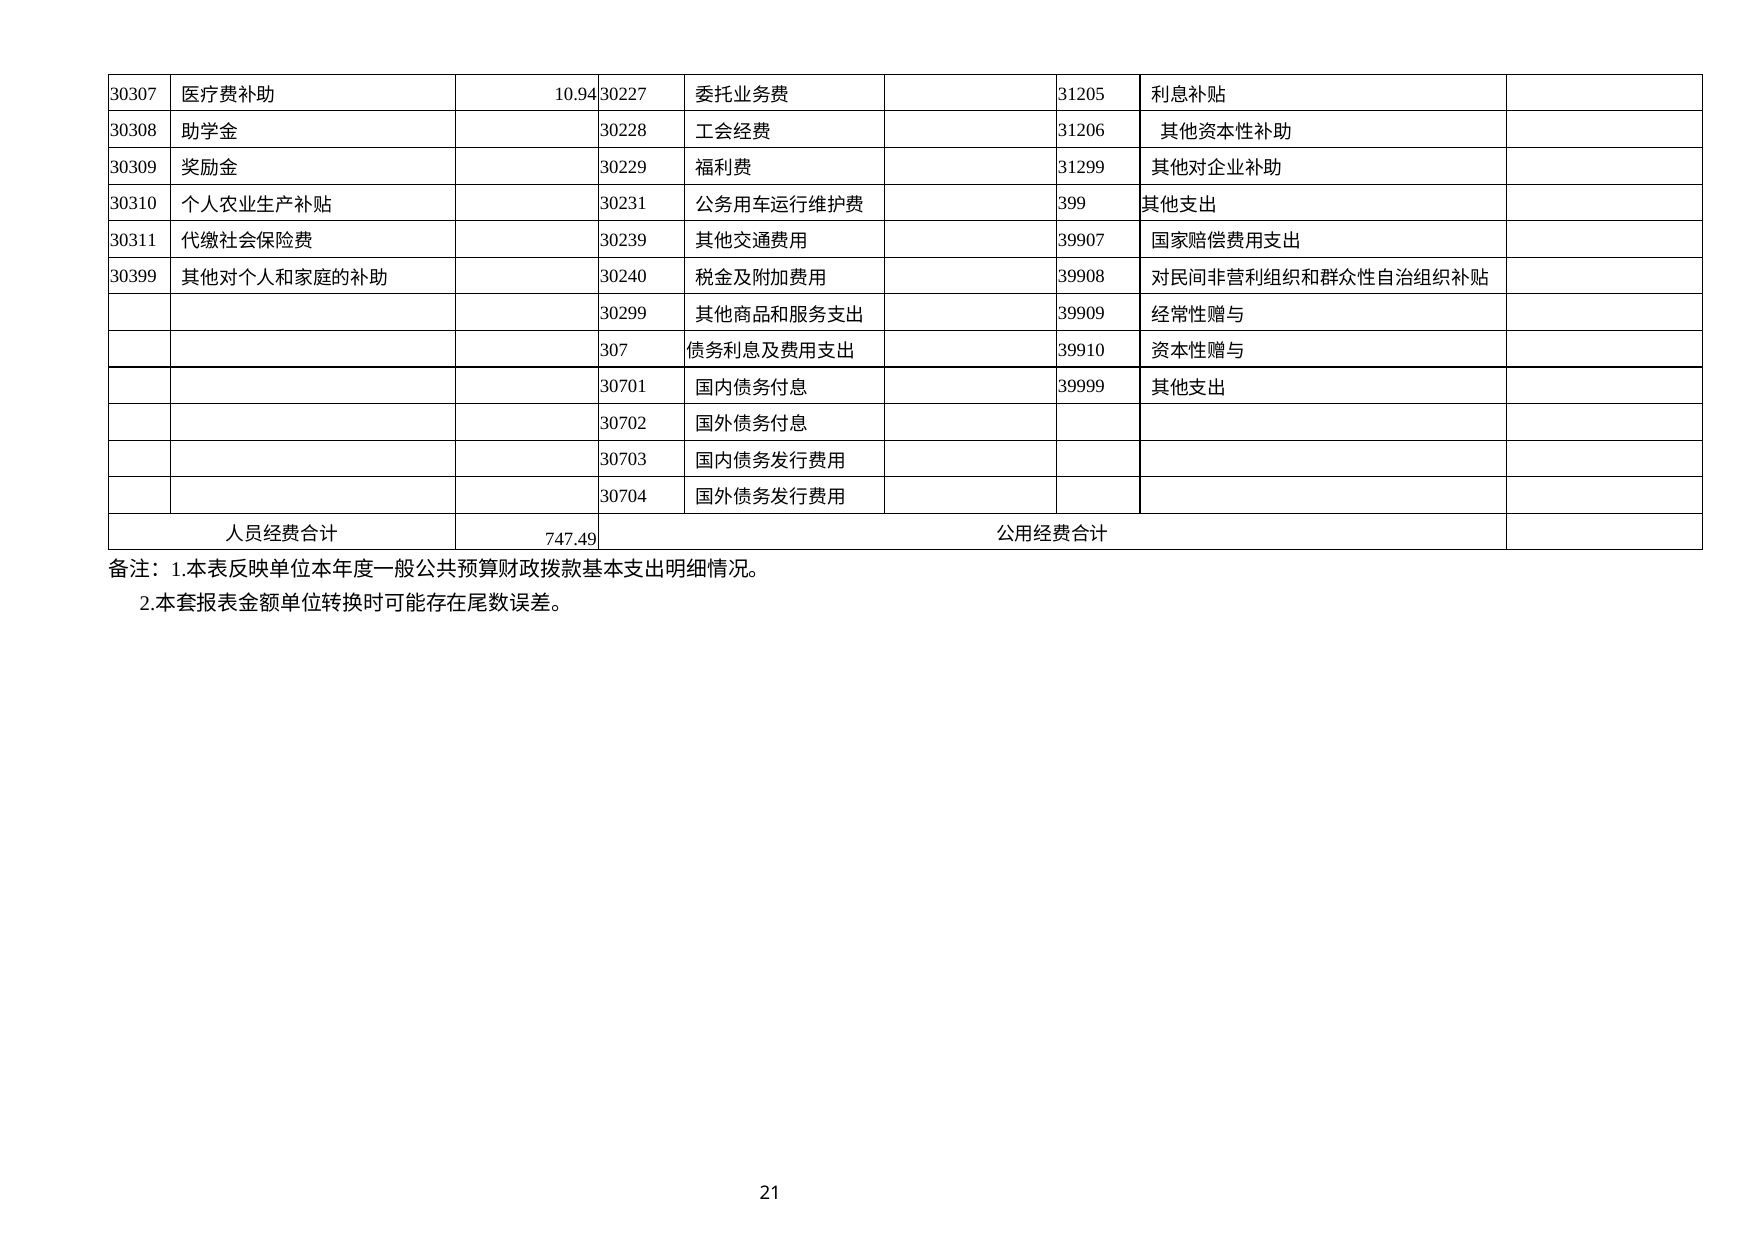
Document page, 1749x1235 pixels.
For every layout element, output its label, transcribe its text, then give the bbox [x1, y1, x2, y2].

table_cell 30310 [109, 185, 170, 220]
table_cell 经常性赠与 [1141, 294, 1506, 330]
table_cell [1507, 111, 1702, 147]
table_cell [456, 477, 598, 513]
table_cell [1507, 148, 1702, 183]
table_cell [171, 404, 455, 439]
table_cell [171, 477, 455, 513]
table_cell 30703 [599, 441, 684, 476]
table_cell [885, 148, 1056, 183]
table_cell 福利费 [685, 148, 884, 183]
table_cell 其他对个人和家庭的补助 [171, 258, 455, 293]
table_cell [456, 148, 598, 183]
table_cell [885, 185, 1056, 220]
table_cell 利息补贴 [1141, 75, 1506, 110]
table_cell 税金及附加费用 [685, 258, 884, 293]
table_cell [171, 368, 455, 403]
table_cell [109, 331, 170, 366]
table_cell 747.49 [456, 514, 598, 549]
table_cell 其他支出 [1141, 368, 1506, 403]
table_cell 39908 [1057, 258, 1139, 293]
table_cell [1507, 441, 1702, 476]
table_cell 30309 [109, 148, 170, 183]
table_cell [109, 477, 170, 513]
table_cell [456, 185, 598, 220]
table_cell [1141, 477, 1506, 513]
table_cell [885, 477, 1056, 513]
table_cell 人员经费合计 [109, 514, 455, 549]
table_cell [885, 258, 1056, 293]
table_cell 31205 [1057, 75, 1139, 110]
table_cell [1507, 368, 1702, 403]
table_cell 奖励金 [171, 148, 455, 183]
table_cell 债务利息及费用支出 [685, 331, 884, 366]
table_cell [1507, 404, 1702, 439]
table_cell 30239 [599, 221, 684, 257]
table_cell 个人农业生产补贴 [171, 185, 455, 220]
table_cell [1507, 258, 1702, 293]
table_cell [1507, 514, 1702, 549]
table_cell [885, 441, 1056, 476]
table_cell 30307 [109, 75, 170, 110]
table_cell 39909 [1057, 294, 1139, 330]
table_cell [885, 75, 1056, 110]
table_cell [1507, 294, 1702, 330]
table_cell [1507, 221, 1702, 257]
table_cell [885, 294, 1056, 330]
table_cell [456, 441, 598, 476]
table_cell [1057, 404, 1139, 439]
table_cell [1507, 331, 1702, 366]
table_cell 委托业务费 [685, 75, 884, 110]
table_cell [885, 111, 1056, 147]
table_cell 工会经费 [685, 111, 884, 147]
table_cell [885, 368, 1056, 403]
table_cell [109, 368, 170, 403]
table_cell 资本性赠与 [1141, 331, 1506, 366]
table_cell [456, 294, 598, 330]
table_cell 其他商品和服务支出 [685, 294, 884, 330]
table_cell [171, 294, 455, 330]
table_cell 公务用车运行维护费 [685, 185, 884, 220]
table_cell 其他对企业补助 [1141, 148, 1506, 183]
table_cell [1141, 404, 1506, 439]
table_cell 国内债务发行费用 [685, 441, 884, 476]
table_cell [885, 404, 1056, 439]
table_cell 其他支出 [1141, 185, 1506, 220]
table_cell 国外债务发行费用 [685, 477, 884, 513]
table_cell 31206 [1057, 111, 1139, 147]
table_cell [109, 441, 170, 476]
table_cell 31299 [1057, 148, 1139, 183]
table_cell 30227 [599, 75, 684, 110]
table_cell [109, 404, 170, 439]
table_cell [1507, 75, 1702, 110]
table_cell [171, 331, 455, 366]
table_cell [1507, 477, 1702, 513]
table_cell 30702 [599, 404, 684, 439]
table_cell 30701 [599, 368, 684, 403]
table_cell [109, 294, 170, 330]
table_cell 公用经费合计 [599, 514, 1506, 549]
table_cell [456, 404, 598, 439]
table_cell 30228 [599, 111, 684, 147]
table_cell 30308 [109, 111, 170, 147]
table_cell 30240 [599, 258, 684, 293]
table_cell 其他资本性补助 [1141, 111, 1506, 147]
table_cell 30229 [599, 148, 684, 183]
table_cell 30311 [109, 221, 170, 257]
table_cell [1507, 185, 1702, 220]
table_cell 医疗费补助 [171, 75, 455, 110]
table_cell 对民间非营利组织和群众性自治组织补贴 [1141, 258, 1506, 293]
table_cell 39999 [1057, 368, 1139, 403]
text 备注：1.本表反映单位本年度一般公共预算财政拨款基本支出明细情况。 2.本套报表金额单位转换时可能存在尾数误差。 [108, 550, 1701, 720]
table_cell [171, 441, 455, 476]
table_cell 助学金 [171, 111, 455, 147]
table_cell 39910 [1057, 331, 1139, 366]
table_cell 30704 [599, 477, 684, 513]
table_cell 30231 [599, 185, 684, 220]
table_cell [885, 331, 1056, 366]
table_cell 10.94 [456, 75, 598, 110]
table_cell [1057, 441, 1139, 476]
table_cell 30399 [109, 258, 170, 293]
table_cell [1057, 477, 1139, 513]
table_cell 国家赔偿费用支出 [1141, 221, 1506, 257]
table_cell [1141, 441, 1506, 476]
table_cell 国外债务付息 [685, 404, 884, 439]
table_cell 国内债务付息 [685, 368, 884, 403]
table_cell [456, 221, 598, 257]
table_cell 30299 [599, 294, 684, 330]
table_cell 其他交通费用 [685, 221, 884, 257]
table_cell [456, 258, 598, 293]
table_cell [456, 111, 598, 147]
table_cell [456, 368, 598, 403]
table_cell 39907 [1057, 221, 1139, 257]
table_cell 307 [599, 331, 684, 366]
table_cell 代缴社会保险费 [171, 221, 455, 257]
table_cell 399 [1057, 185, 1139, 220]
table_cell [456, 331, 598, 366]
table_cell [885, 221, 1056, 257]
